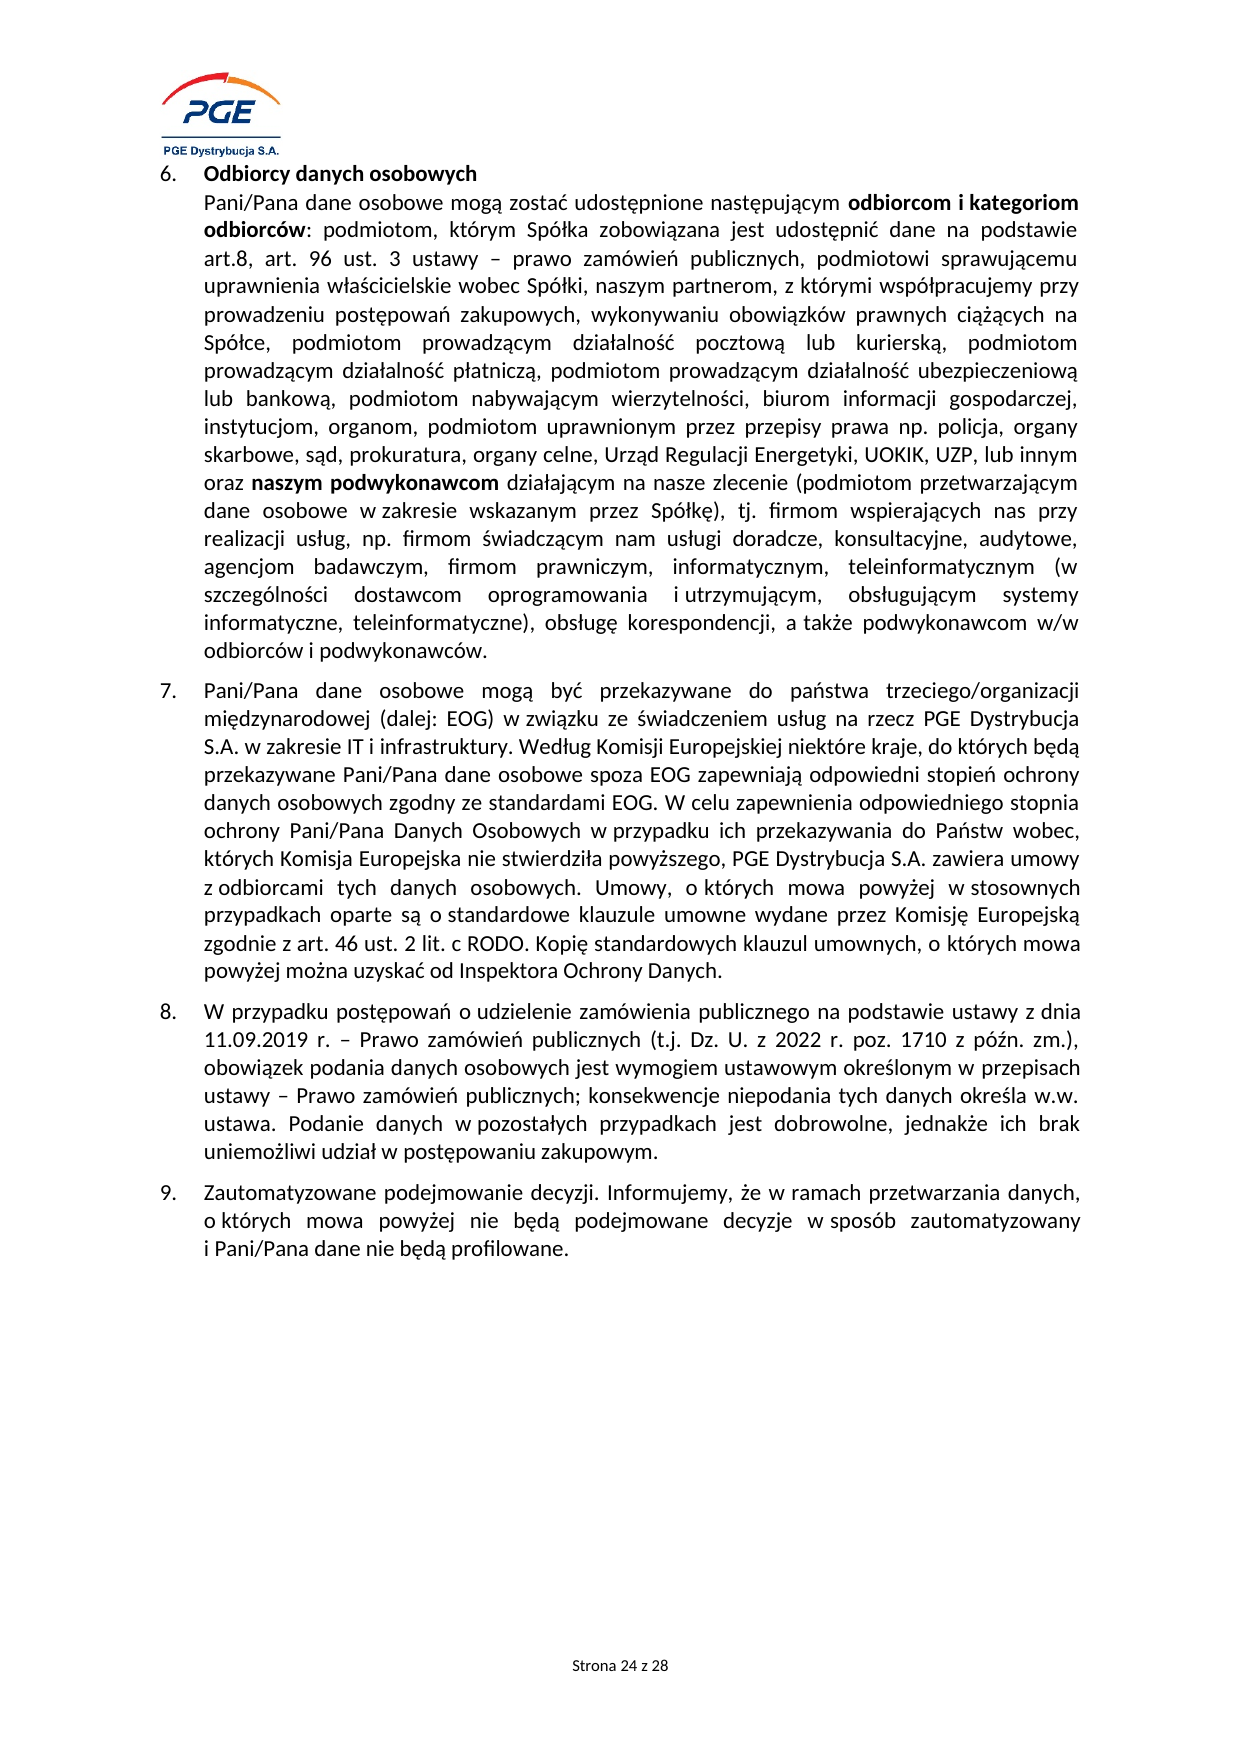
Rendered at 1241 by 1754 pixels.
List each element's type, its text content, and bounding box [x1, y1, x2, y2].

text Pani/Pana dane osobowe mogą zostać udostępnione następującym odbiorcom i kategoriom odbiorców: podmiotom, którym Spółka zobowiązana jest udostępnić dane na podstawie art.8, art. 96 ust. 3 ustawy – prawo zamówień publicznych, podmiotowi sprawującemu uprawnienia właścicielskie wobec Spółki, naszym partnerom, z którymi współpracujemy przy prowadzeniu postępowań zakupowych, wykonywaniu obowiązków prawnych ciążących na Spółce, podmiotom prowadzącym działalność pocztową lub kurierską, podmiotom prowadzącym działalność płatniczą, podmiotom prowadzącym działalność ubezpieczeniową lub bankową, podmiotom nabywającym wierzytelności, biurom informacji gospodarczej, instytucjom, organom, podmiotom uprawnionym przez przepisy prawa np. policja, organy skarbowe, sąd, prokuratura, organy celne, Urząd Regulacji Energetyki, UOKIK, UZP, lub innym oraz naszym podwykonawcom działającym na nasze zlecenie (podmiotom przetwarzającym dane osobowe w zakresie wskazanym przez Spółkę), tj. firmom wspierających nas przy realizacji usług, np. firmom świadczącym nam usługi doradcze, konsultacyjne, audytowe, agencjom badawczym, firmom prawniczym, informatycznym, teleinformatycznym (w szczególności dostawcom oprogramowania i utrzymującym, obsługującym systemy informatyczne, teleinformatyczne), obsługę korespondencji, a także podwykonawcom w/w odbiorców i podwykonawców. [204, 188, 1079, 664]
list Zautomatyzowane podejmowanie decyzji. Informujemy, że w ramach przetwarzania danych, o których mowa powyżej nie będą podejmowane decyzje w sposób zautomatyzowany i Pani/Pana dane nie będą profilowane. [159, 1178, 1081, 1262]
picture [159, 70, 283, 159]
list Odbiorcy danych osobowych [159, 159, 1081, 188]
list Pani/Pana dane osobowe mogą być przekazywane do państwa trzeciego/organizacji międzynarodowej (dalej: EOG) w związku ze świadczeniem usług na rzecz PGE Dystrybucja S.A. w zakresie IT i infrastruktury. Według Komisji Europejskiej niektóre kraje, do których będą przekazywane Pani/Pana dane osobowe spoza EOG zapewniają odpowiedni stopień ochrony danych osobowych zgodny ze standardami EOG. W celu zapewnienia odpowiedniego stopnia ochrony Pani/Pana Danych Osobowych w przypadku ich przekazywania do Państw wobec, których Komisja Europejska nie stwierdziła powyższego, PGE Dystrybucja S.A. zawiera umowy z odbiorcami tych danych osobowych. Umowy, o których mowa powyżej w stosownych przypadkach oparte są o standardowe klauzule umowne wydane przez Komisję Europejską zgodnie z art. 46 ust. 2 lit. c RODO. Kopię standardowych klauzul umownych, o których mowa powyżej można uzyskać od Inspektora Ochrony Danych. [159, 676, 1081, 985]
list W przypadku postępowań o udzielenie zamówienia publicznego na podstawie ustawy z dnia 11.09.2019 r. – Prawo zamówień publicznych (t.j. Dz. U. z 2022 r. poz. 1710 z późn. zm.), obowiązek podania danych osobowych jest wymogiem ustawowym określonym w przepisach ustawy – Prawo zamówień publicznych; konsekwencje niepodania tych danych określa w.w. ustawa. Podanie danych w pozostałych przypadkach jest dobrowolne, jednakże ich brak uniemożliwi udział w postępowaniu zakupowym. [159, 997, 1081, 1165]
